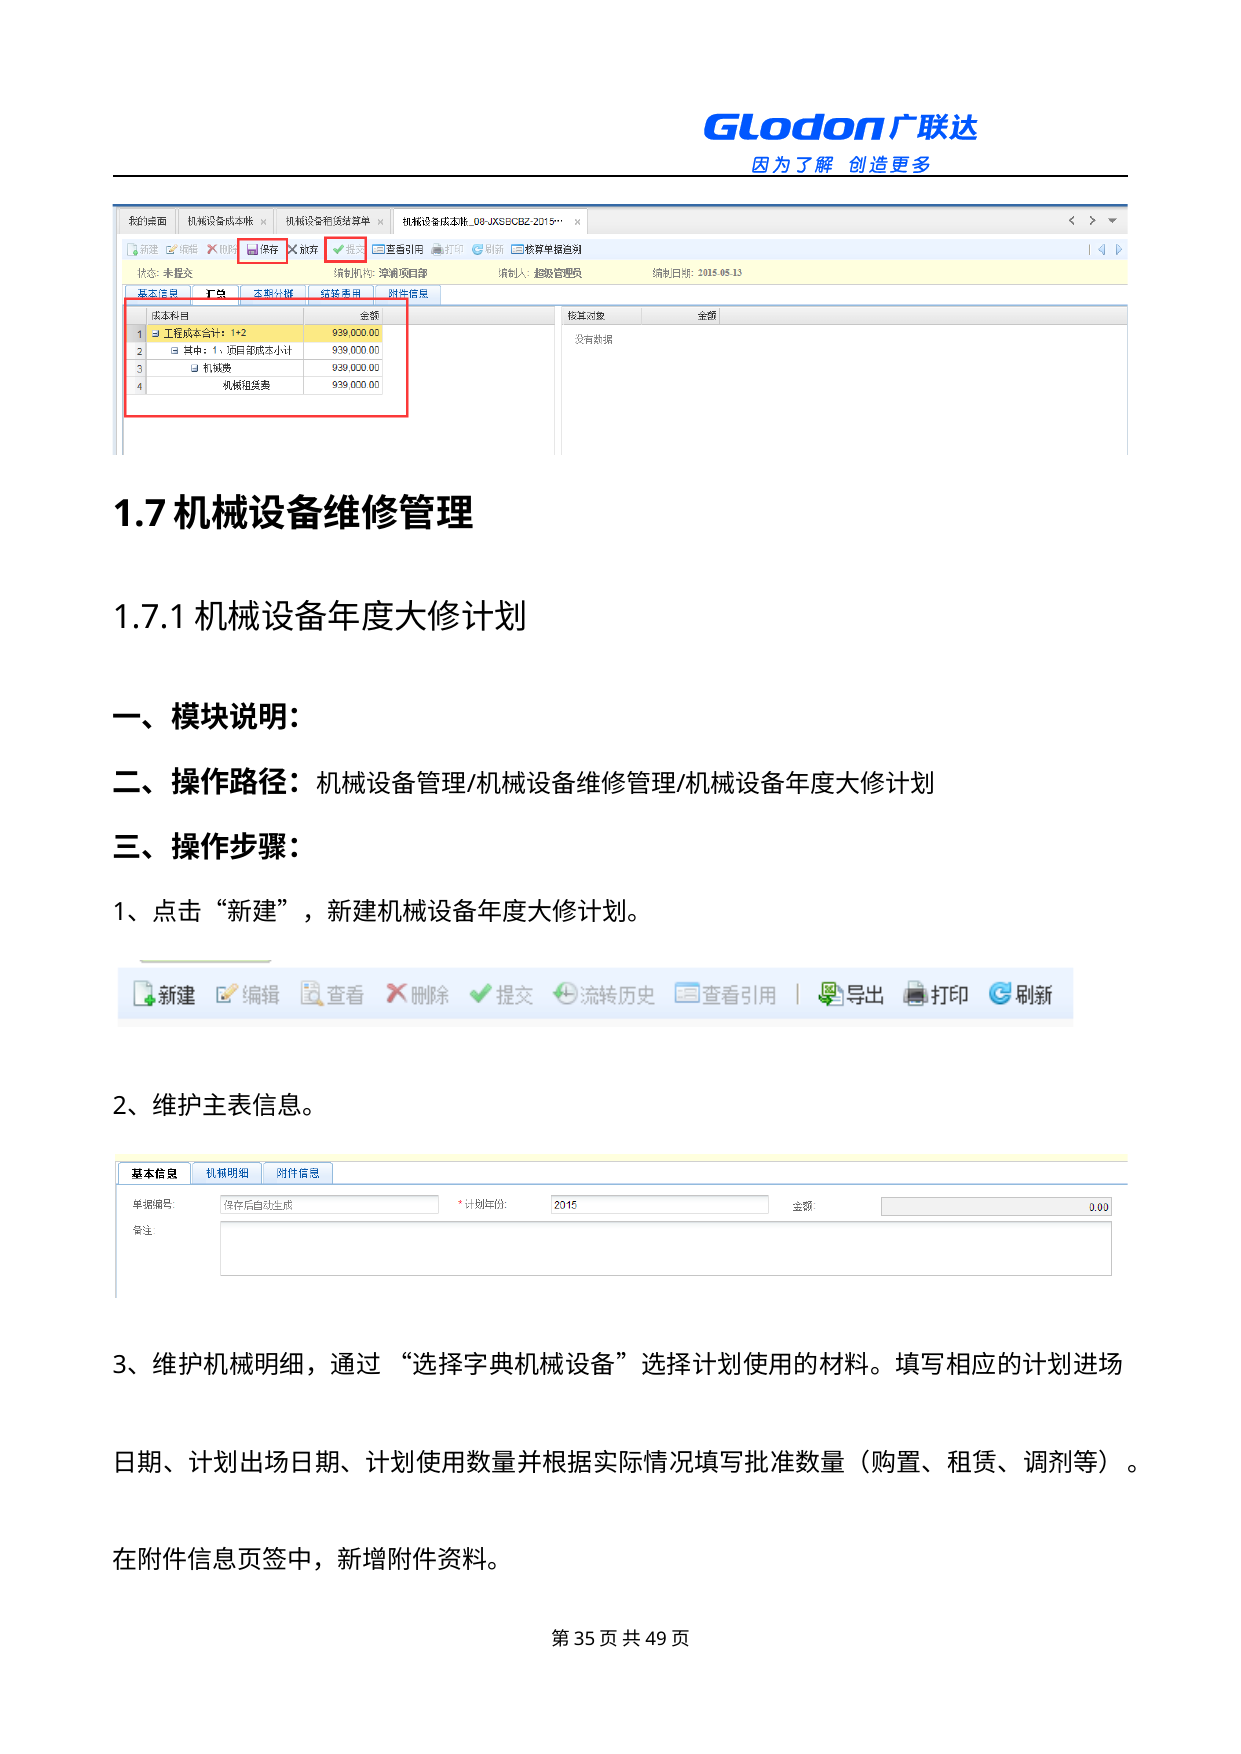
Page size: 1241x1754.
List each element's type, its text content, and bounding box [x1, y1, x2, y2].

text 1、点击“新建”，新建机械设备年度大修计划。 [112, 877, 1128, 942]
text 一、模块说明： [112, 682, 1128, 747]
text 3、维护机械明细，通过 “选择字典机械设备”选择计划使用的材料。填写相应的计划进场日期、计划出场日期、计划使用数量并根据实际情况填写批准数量（购置、租赁、调剂等）。在附件信息页签中，新增附件资料。 [112, 1330, 1128, 1590]
subtitle 1.7.1机械设备年度大修计划 [112, 582, 1128, 647]
picture [112, 204, 1128, 455]
text 三、操作步骤： [112, 812, 1128, 877]
text 2、维护主表信息。 [112, 1071, 1128, 1136]
picture [112, 960, 1074, 1027]
subtitle 1.7机械设备维修管理 [112, 477, 1128, 542]
picture [112, 1154, 1128, 1298]
text 二、操作路径：机械设备管理/机械设备维修管理/机械设备年度大修计划 [112, 747, 1128, 812]
